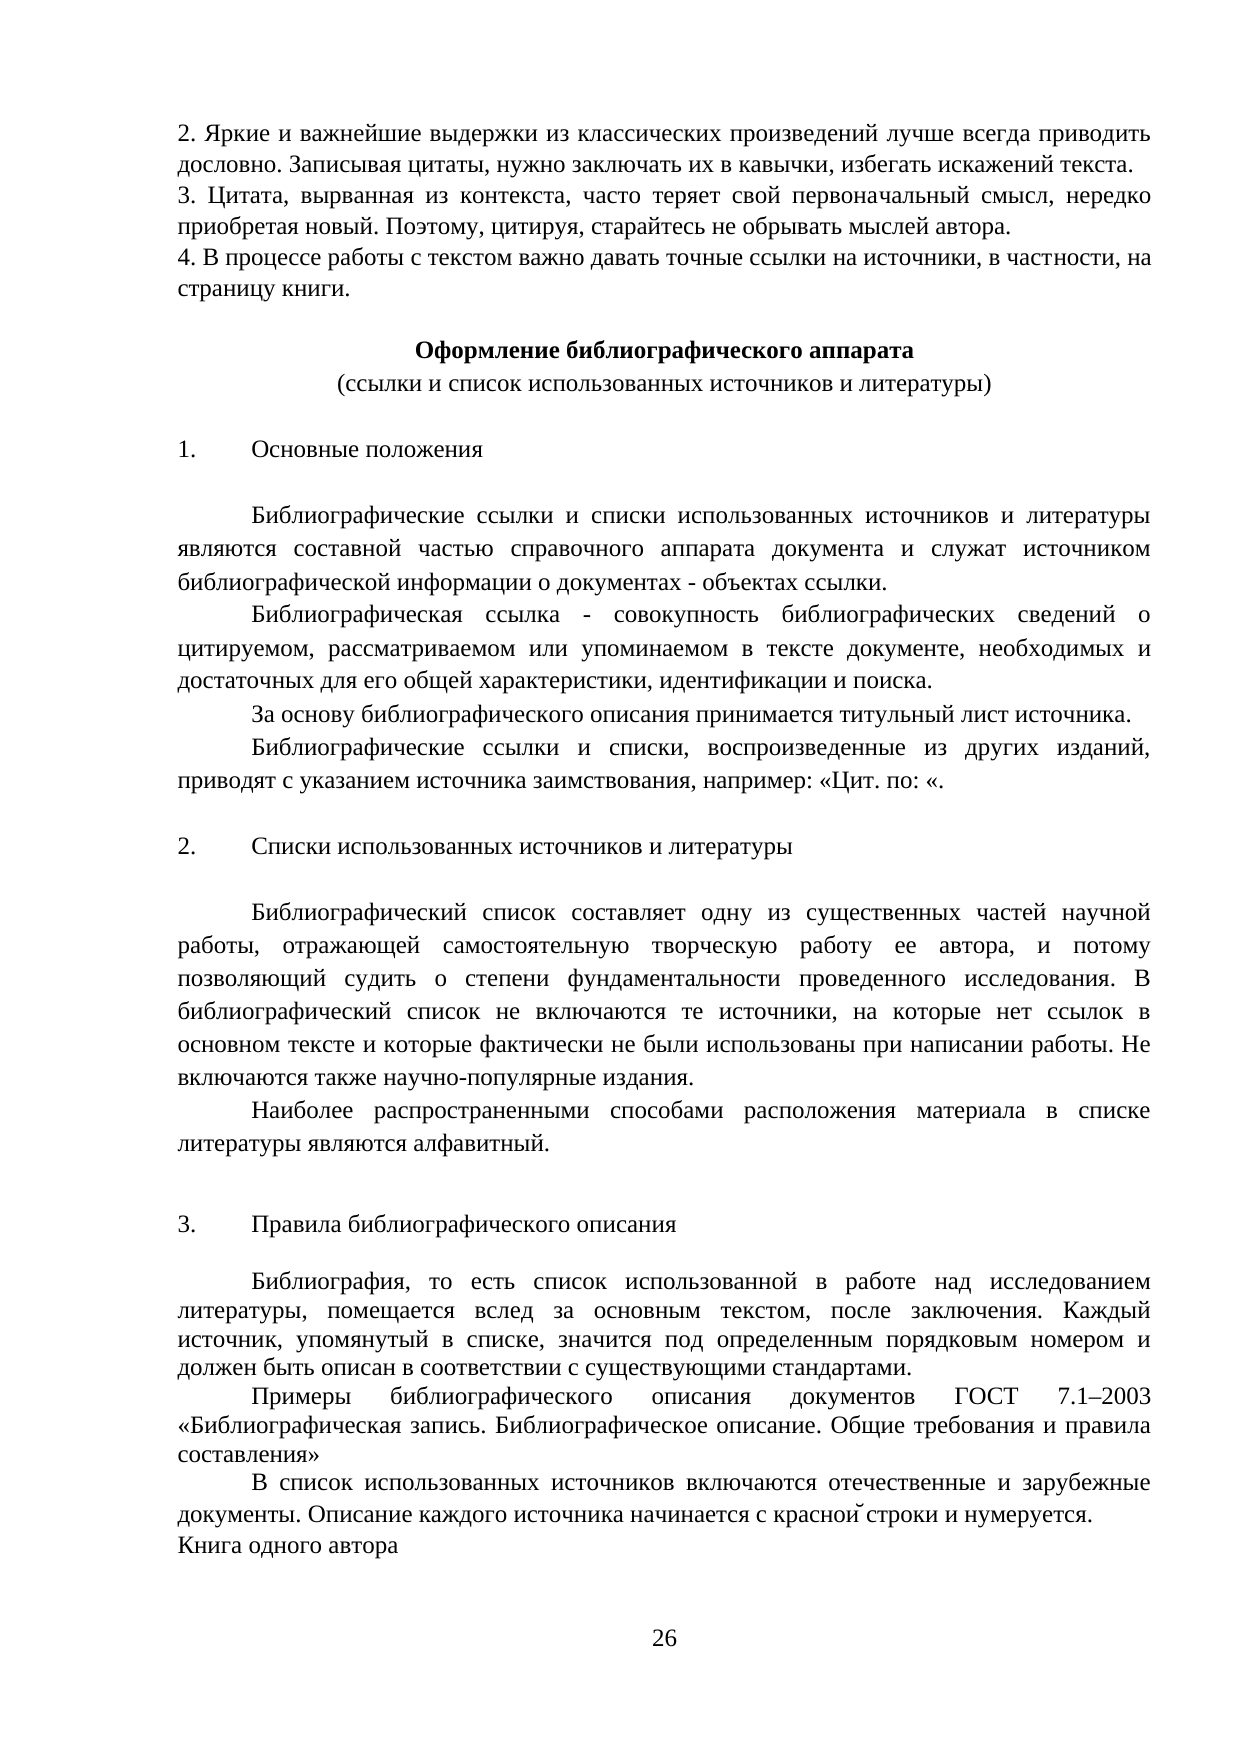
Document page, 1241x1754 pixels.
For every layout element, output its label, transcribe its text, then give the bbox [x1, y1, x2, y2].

text Библиографические ссылки и списки использованных источников и литературы являются составной частью справочного аппарата документа и служат источником библиографической информации о документах - объектах ссылки. [177, 501, 1152, 595]
text (ссылки и список использованных источников и литературы) [177, 368, 1152, 397]
text Примеры библиографического описания документов ГОСТ 7.1–2003 «Библиографическая запись. Библиографическое описание. Общие требования и правила составления» [177, 1381, 1152, 1467]
text В список использованных источников включаются отечественные и зарубежные документы. Описание каждого источника начинается с красной строки и нумеруется. [177, 1467, 1152, 1530]
text 3. Цитата, вырванная из контекста, часто теряет свой первоначальный смысл, нередко приобретая новый. Поэтому, цитируя, старайтесь не обрывать мыслей автора. [177, 180, 1152, 240]
text Библиографический список составляет одну из существенных частей научной работы, отражающей самостоятельную творческую работу ее автора, и потому позволяющий судить о степени фундаментальности проведенного исследования. В библиографический список не включаются те источники, на которые нет ссылок в основном тексте и которые фактически не были использованы при написании работы. Не включаются также научно-популярные издания. [177, 897, 1152, 1091]
text Книга одного автора [177, 1530, 1152, 1559]
list Основные положения [177, 434, 1152, 463]
text Библиографическая ссылка - совокупность библиографических сведений о цитируемом, рассматриваемом или упоминаемом в тексте документе, необходимых и достаточных для его общей характеристики, идентификации и поиска. [177, 599, 1152, 694]
text Библиография, то есть список использованной в работе над исследованием литературы, помещается вслед за основным текстом, после заключения. Каждый источник, упомянутый в списке, значится под определенным порядковым номером и должен быть описан в соответствии с существующими стандартами. [177, 1266, 1152, 1381]
text 2. Яркие и важнейшие выдержки из классических произведений лучше всегда приводить дословно. Записывая цитаты, нужно заключать их в кавычки, избегать искажений текста. [177, 118, 1152, 178]
text 4. В процессе работы с текстом важно давать точные ссылки на источники, в частности, на страницу книги. [177, 242, 1152, 302]
list Списки использованных источников и литературы [177, 831, 1152, 859]
text Библиографические ссылки и списки, воспроизведенные из других изданий, приводят с указанием источника заимствования, например: «Цит. по: «. [177, 732, 1152, 793]
list Правила библиографического описания [177, 1209, 1152, 1237]
text За основу библиографического описания принимается титульный лист источника. [177, 699, 1152, 727]
text Оформление библиографического аппарата [177, 335, 1152, 364]
text Наиболее распространенными способами расположения материала в списке литературы являются алфавитный. [177, 1095, 1152, 1157]
